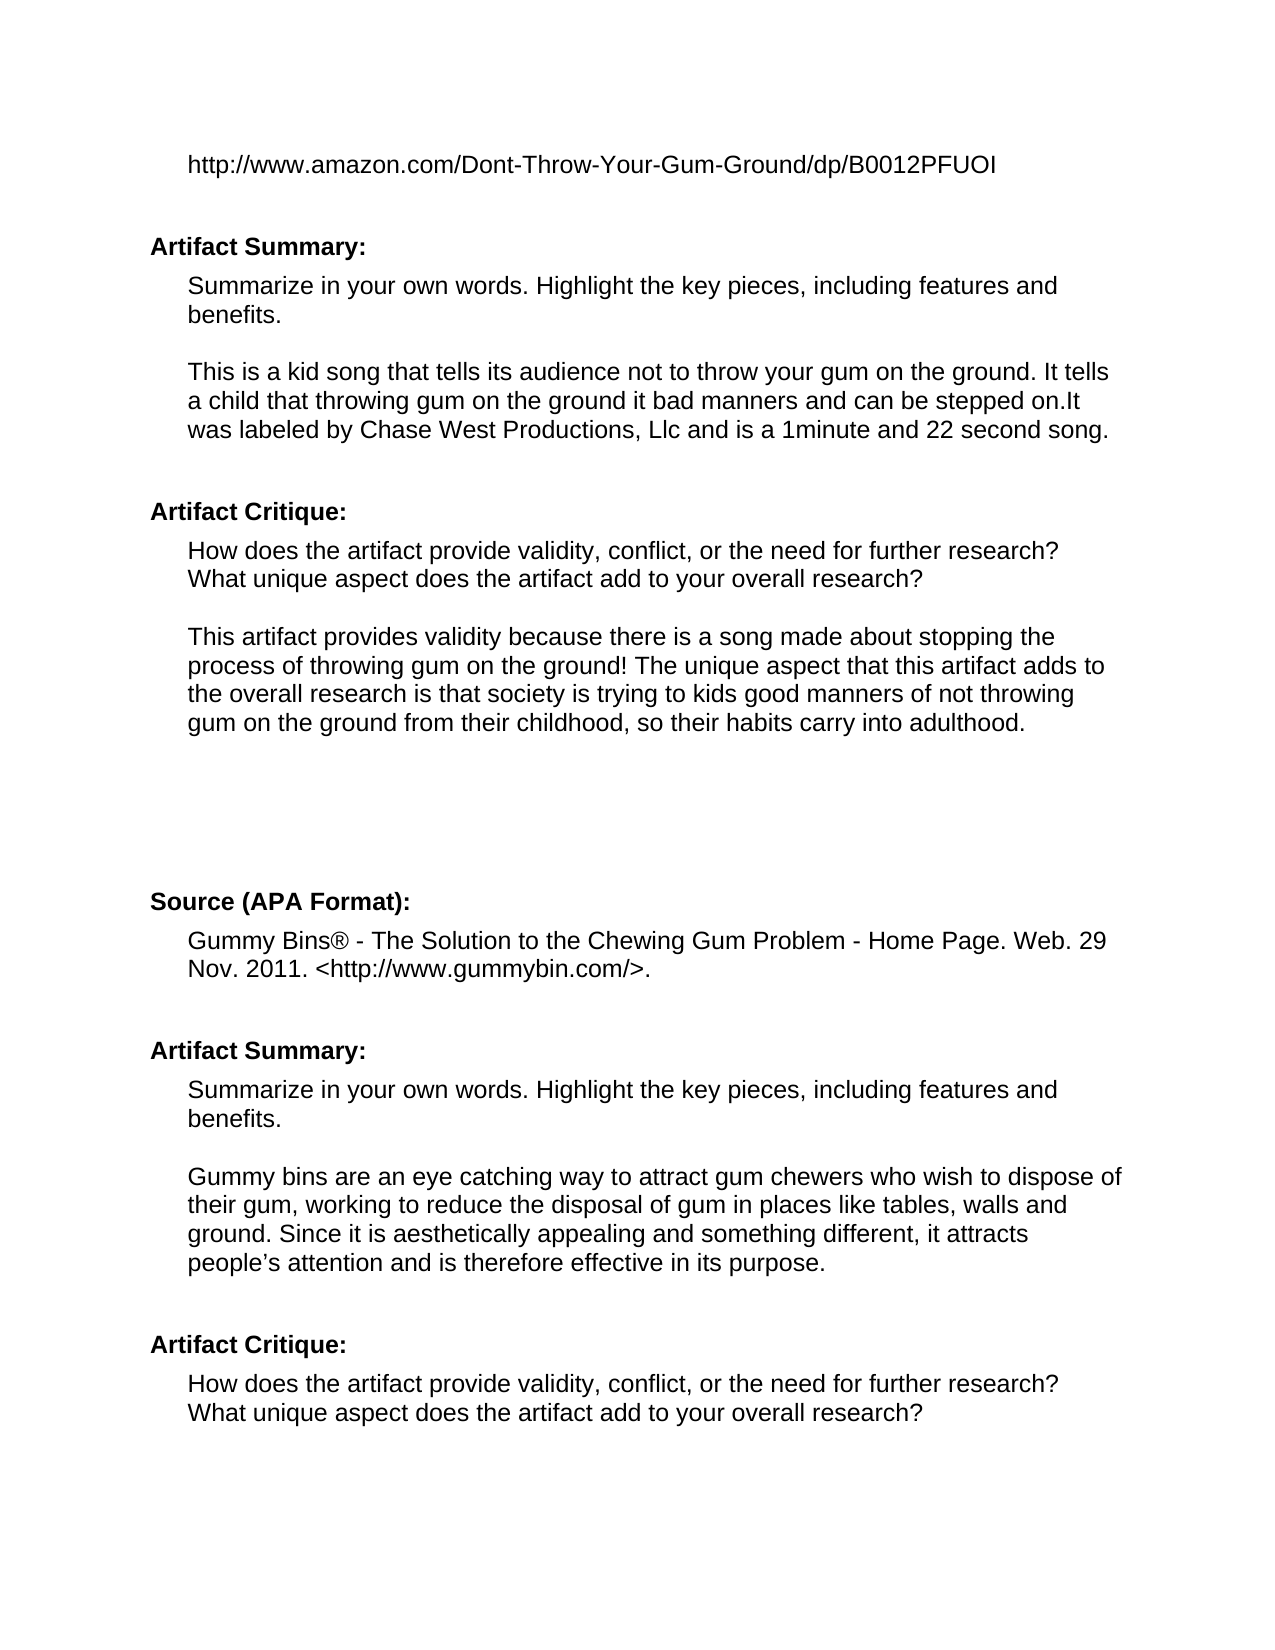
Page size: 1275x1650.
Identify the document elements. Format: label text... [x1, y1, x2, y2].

text How does the artifact provide validity, conflict, or the need for further research? What unique aspect does the artifact add to your overall research? [187, 536, 1125, 593]
subtitle Source (APA Format): [150, 887, 1125, 915]
subtitle Artifact Critique: [150, 496, 1125, 525]
subtitle Artifact Summary: [150, 1036, 1125, 1065]
text Summarize in your own words. Highlight the key pieces, including features and benefits. [187, 271, 1125, 328]
subtitle Artifact Critique: [150, 1330, 1125, 1358]
subtitle Artifact Summary: [150, 232, 1125, 261]
text Summarize in your own words. Highlight the key pieces, including features and benefits. [187, 1075, 1125, 1133]
text How does the artifact provide validity, conflict, or the need for further research? What unique aspect does the artifact add to your overall research? [187, 1369, 1125, 1426]
